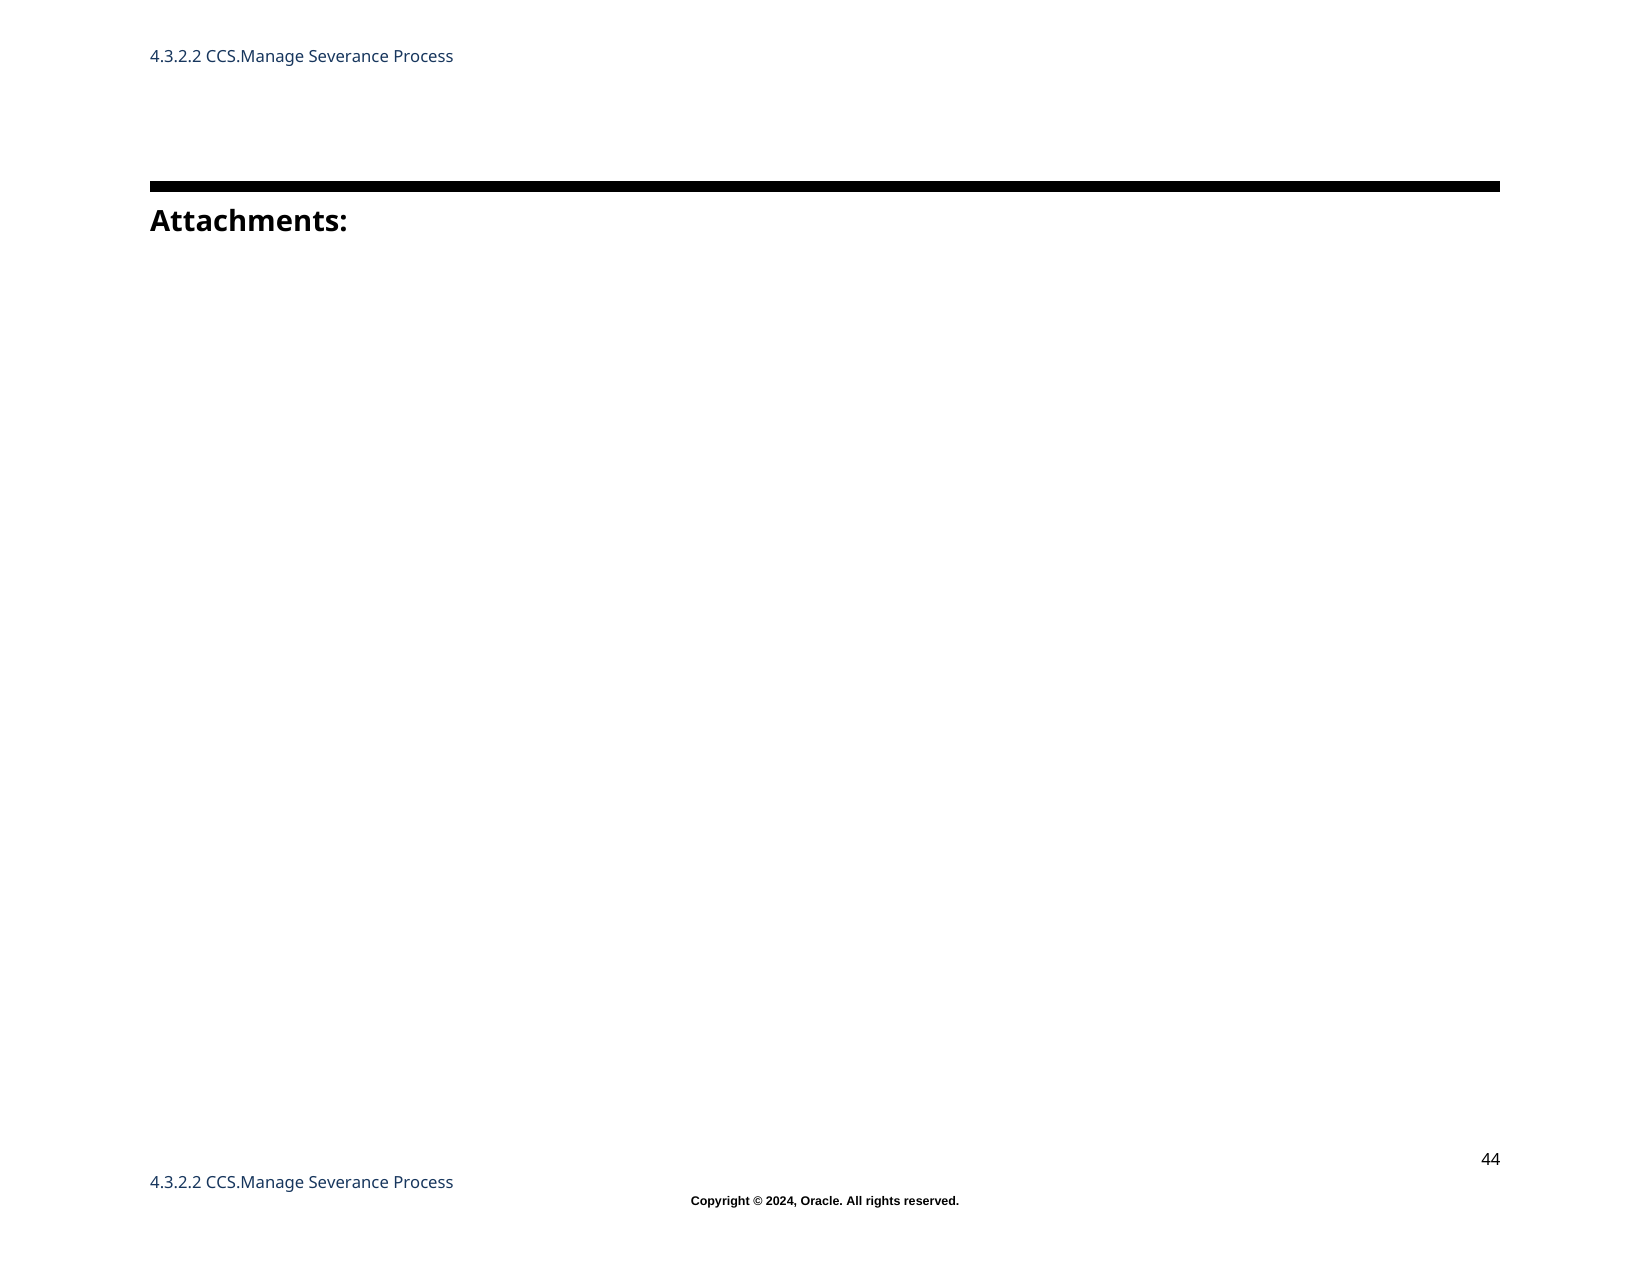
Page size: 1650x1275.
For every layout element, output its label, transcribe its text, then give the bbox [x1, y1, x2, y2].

subtitle Attachments: [150, 192, 1500, 240]
